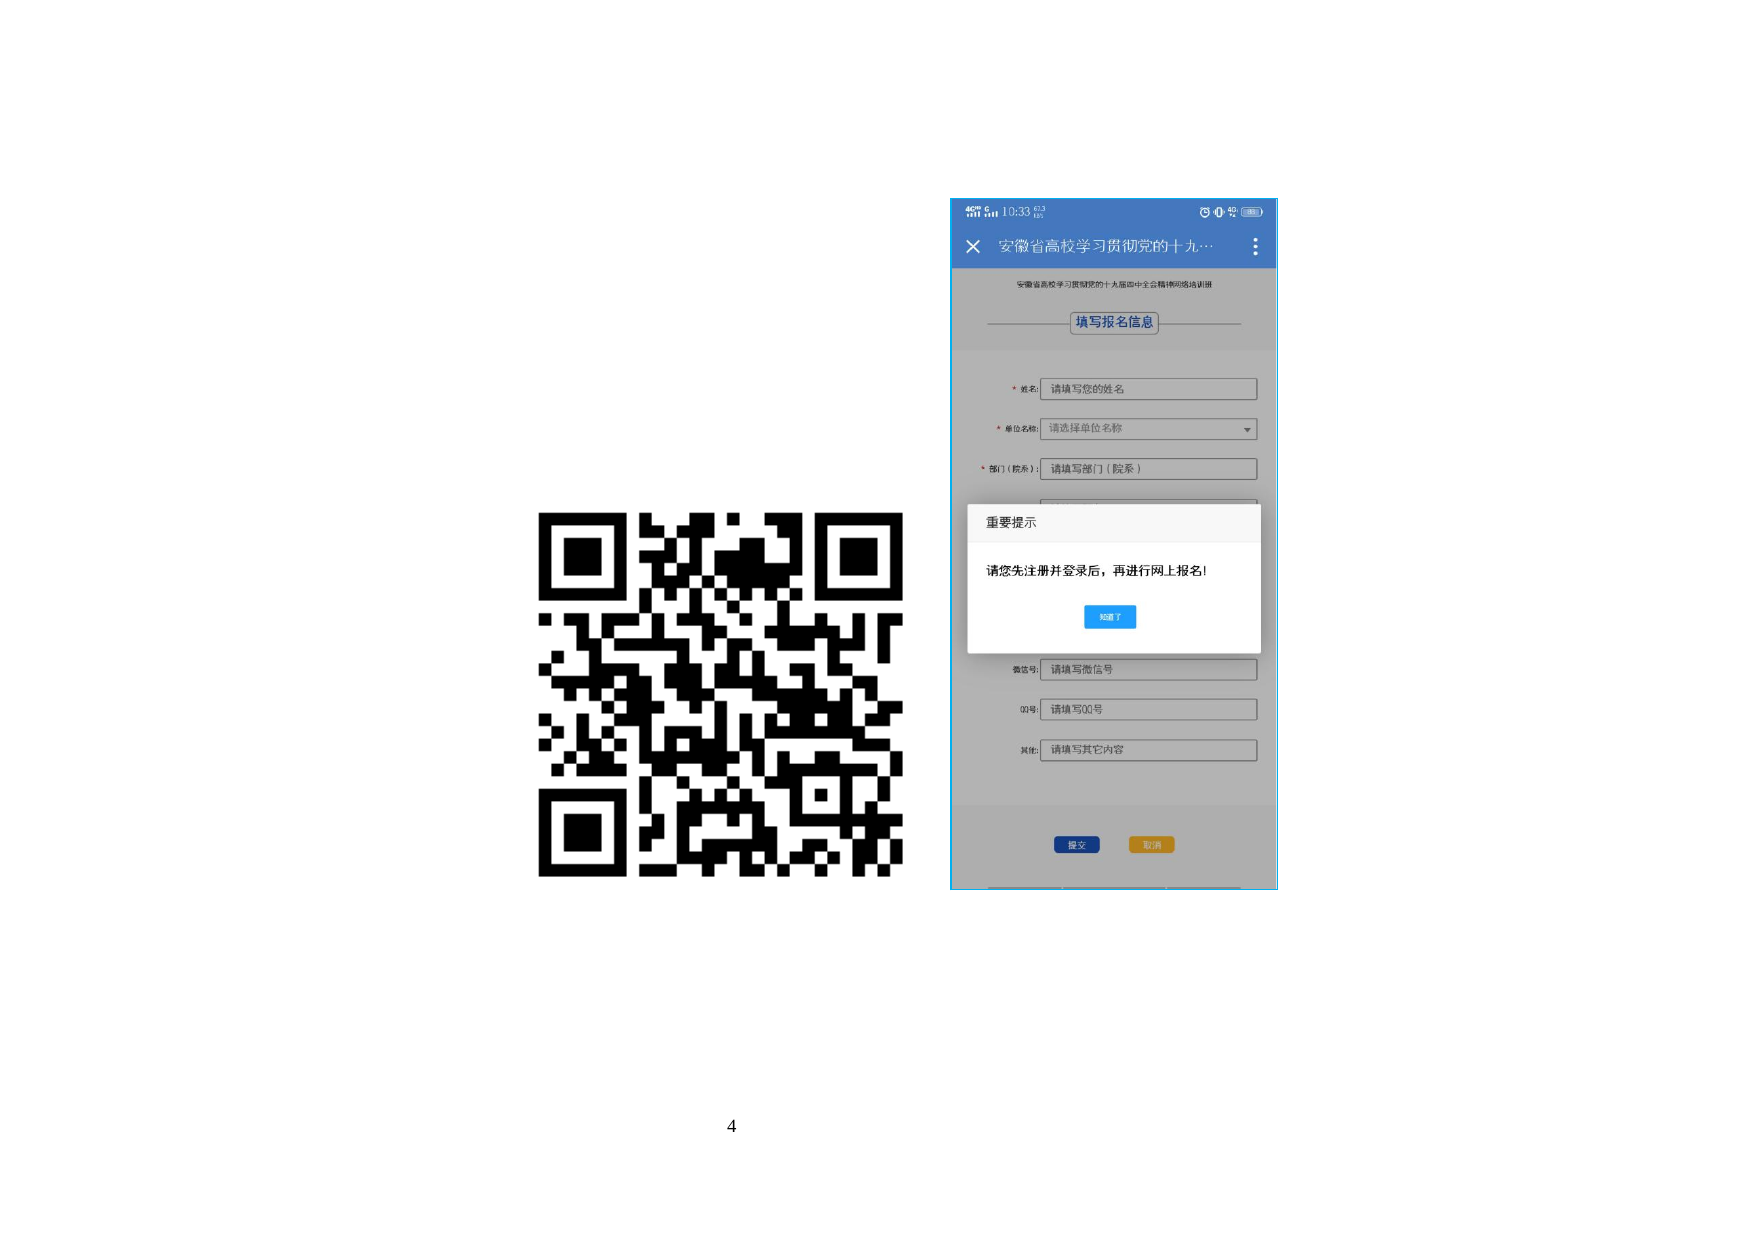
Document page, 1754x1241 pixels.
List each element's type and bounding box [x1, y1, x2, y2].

picture [953, 200, 1276, 888]
picture [526, 499, 917, 891]
